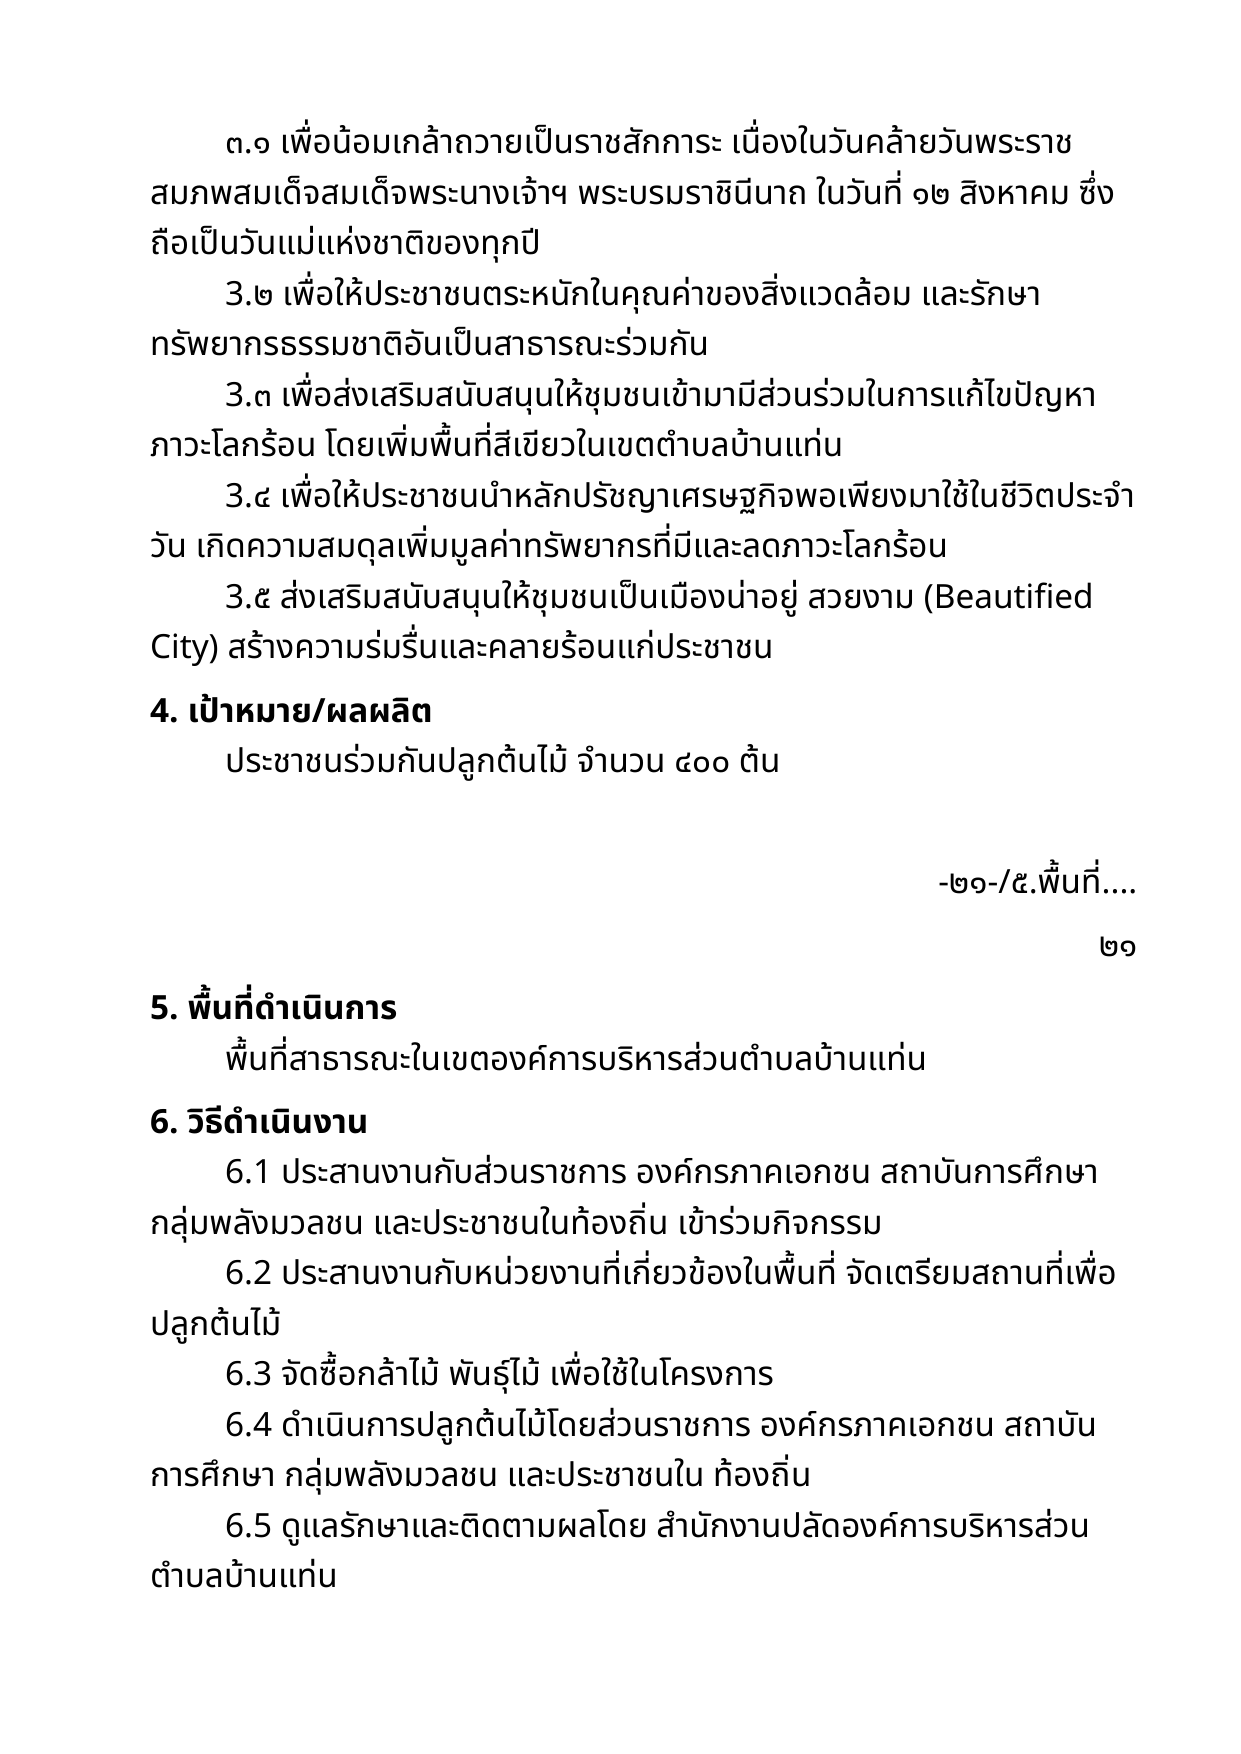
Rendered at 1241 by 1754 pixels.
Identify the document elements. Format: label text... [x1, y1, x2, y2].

text 6.2 ประสานงานกับหน่วยงานที่เกี่ยวข้องในพื้นที่ จัดเตรียมสถานที่เพื่อปลูกต้นไม้ [150, 1249, 1137, 1350]
text พื้นที่สาธารณะในเขตองค์การบริหารส่วนตำบลบ้านแท่น [150, 1034, 1137, 1085]
text ๓.๑ เพื่อน้อมเกล้าถวายเป็นราชสักการะ เนื่องในวันคล้ายวันพระราชสมภพสมเด็จสมเด็จพระนางเจ้าฯ พระบรมราชินีนาถ ในวันที่ ๑๒ สิงหาคม ซึ่งถือเป็นวันแม่แห่งชาติของทุกปี [150, 118, 1137, 269]
text 6.3 จัดซื้อกล้าไม้ พันธุ์ไม้ เพื่อใช้ในโครงการ [150, 1350, 1137, 1401]
text ๒๑ [150, 921, 1137, 971]
text 3.๔ เพื่อให้ประชาชนนําหลักปรัชญาเศรษฐกิจพอเพียงมาใช้ในชีวิตประจําวัน เกิดความสมดุลเพิ่มมูลค่าทรัพยากรที่มีและลดภาวะโลกร้อน [150, 472, 1137, 573]
text 3.๒ เพื่อให้ประชาชนตระหนักในคุณค่าของสิ่งแวดล้อม และรักษาทรัพยากรธรรมชาติอันเป็นสาธารณะร่วมกัน [150, 269, 1137, 371]
text 6.1 ประสานงานกับส่วนราชการ องค์กรภาคเอกชน สถาบันการศึกษา กลุ่มพลังมวลชน และประชาชนในท้องถิ่น เข้าร่วมกิจกรรม [150, 1148, 1137, 1249]
text -๒๑-/๕.พื้นที่.... [150, 858, 1137, 908]
text 3.๕ ส่งเสริมสนับสนุนให้ชุมชนเป็นเมืองน่าอยู่ สวยงาม (Beautified City) สร้างความร่มรื่นและคลายร้อนแก่ประชาชน [150, 573, 1137, 674]
text 4. เป้าหมาย/ผลผลิต [150, 686, 1137, 737]
text 5. พื้นที่ดําเนินการ [150, 984, 1137, 1034]
text 3.๓ เพื่อส่งเสริมสนับสนุนให้ชุมชนเข้ามามีส่วนร่วมในการแก้ไขปัญหาภาวะโลกร้อน โดยเพิ่มพื้นที่สีเขียวในเขตตำบลบ้านแท่น [150, 371, 1137, 472]
text 6. วิธีดําเนินงาน [150, 1097, 1137, 1148]
text ประชาชนร่วมกันปลูกต้นไม้ จํานวน ๔๐๐ ต้น [150, 737, 1137, 787]
text 6.4 ดําเนินการปลูกต้นไม้โดยส่วนราชการ องค์กรภาคเอกชน สถาบันการศึกษา กลุ่มพลังมวลชน และประชาชนใน ท้องถิ่น [150, 1401, 1137, 1502]
text 6.5 ดูแลรักษาและติดตามผลโดย สำนักงานปลัดองค์การบริหารส่วนตําบลบ้านแท่น [150, 1502, 1137, 1603]
